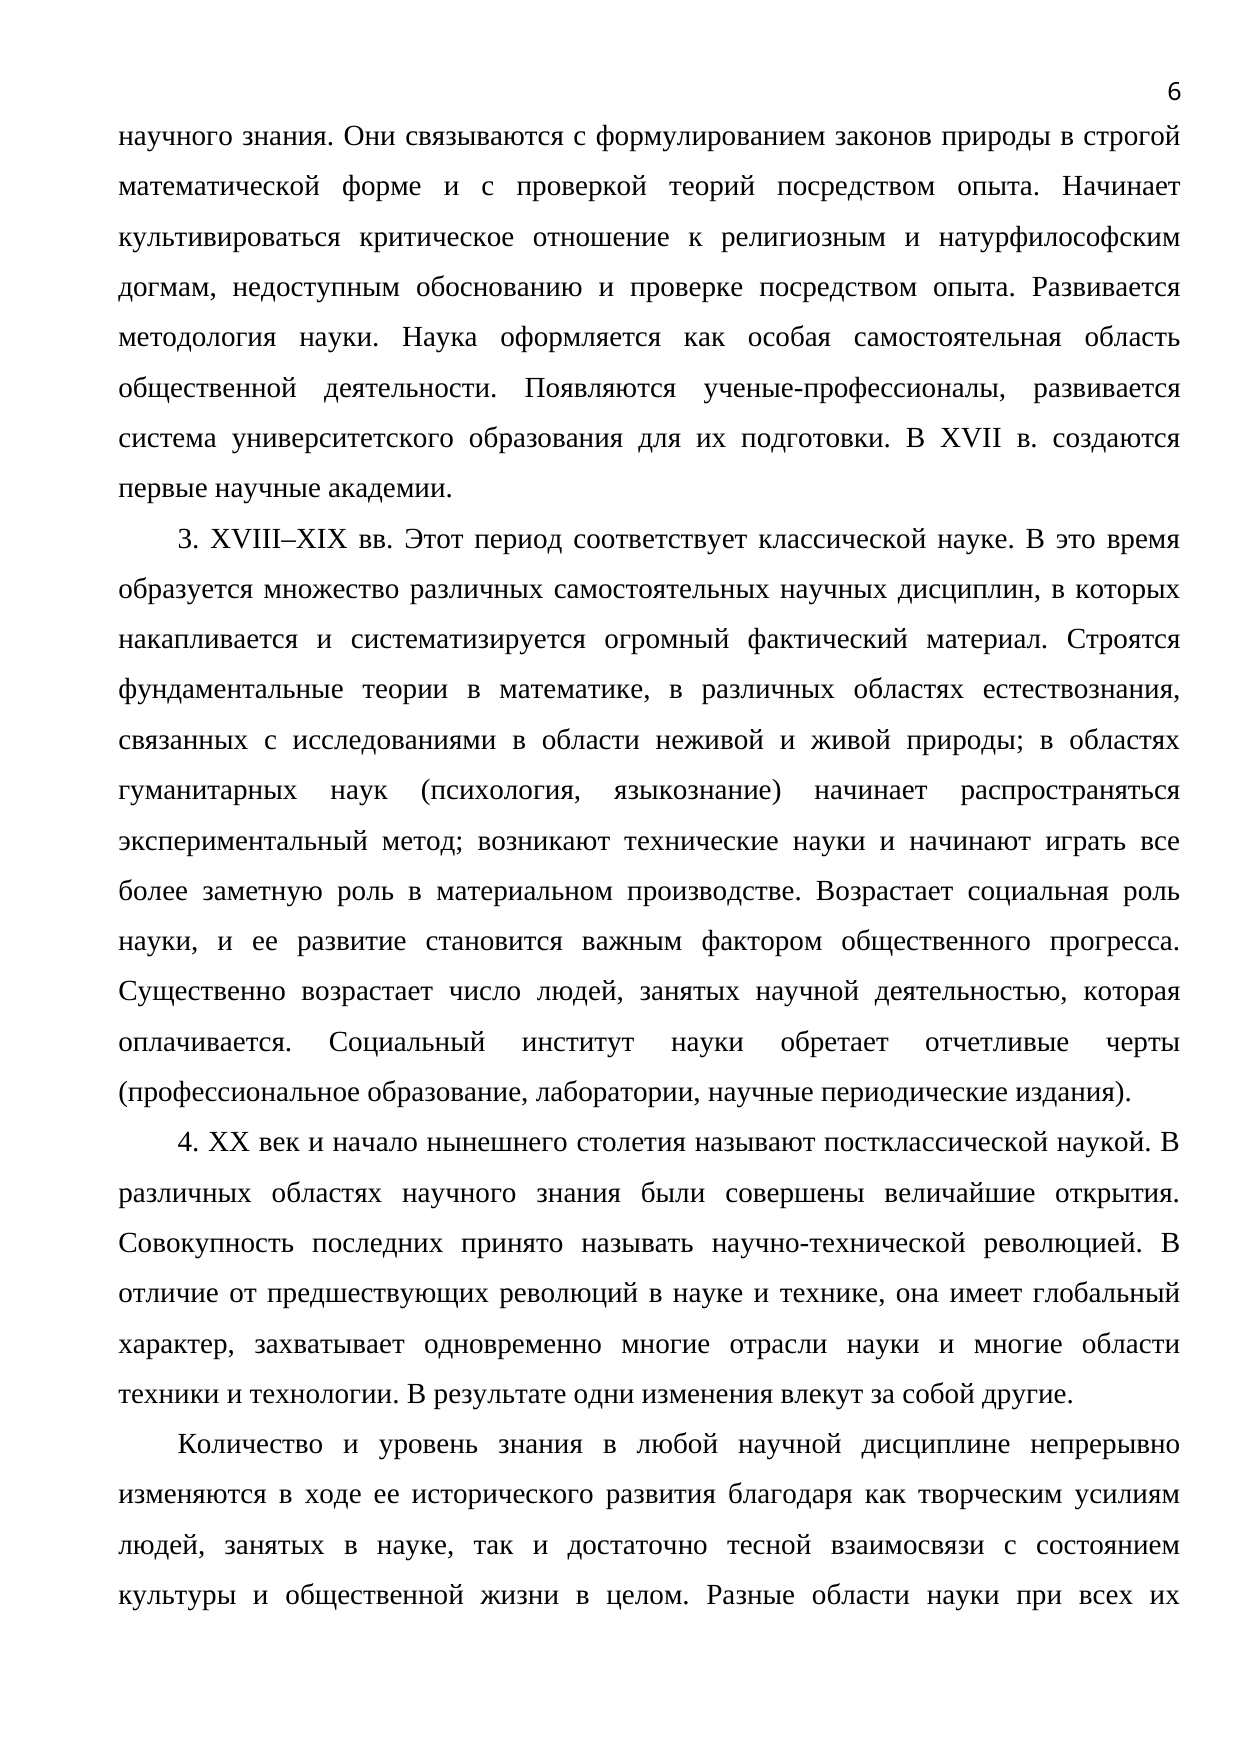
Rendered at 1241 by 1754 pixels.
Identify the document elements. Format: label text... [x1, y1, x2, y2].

text 4. ХХ век и начало нынешнего столетия называют постклассической наукой. В различных областях научного знания были совершены величайшие открытия. Совокупность последних принято называть научно-технической революцией. В отличие от предшествующих революций в науке и технике, она имеет глобальный характер, захватывает одновременно многие отрасли науки и многие области техники и технологии. В результате одни изменения влекут за собой другие. [118, 1124, 1181, 1409]
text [118, 1426, 1181, 1611]
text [118, 118, 1181, 504]
text 3. XVIII–XIX вв. Этот период соответствует классической науке. В это время образуется множество различных самостоятельных научных дисциплин, в которых накапливается и систематизируется огромный фактический материал. Строятся фундаментальные теории в математике, в различных областях естествознания, связанных с исследованиями в области неживой и живой природы; в областях гуманитарных наук (психология, языкознание) начинает распространяться экспериментальный метод; возникают технические науки и начинают играть все более заметную роль в материальном производстве. Возрастает социальная роль науки, и ее развитие становится важным фактором общественного прогресса. Существенно возрастает число людей, занятых научной деятельностью, которая оплачивается. Социальный институт науки обретает отчетливые черты (профессиональное образование, лаборатории, научные периодические издания). [118, 521, 1181, 1108]
